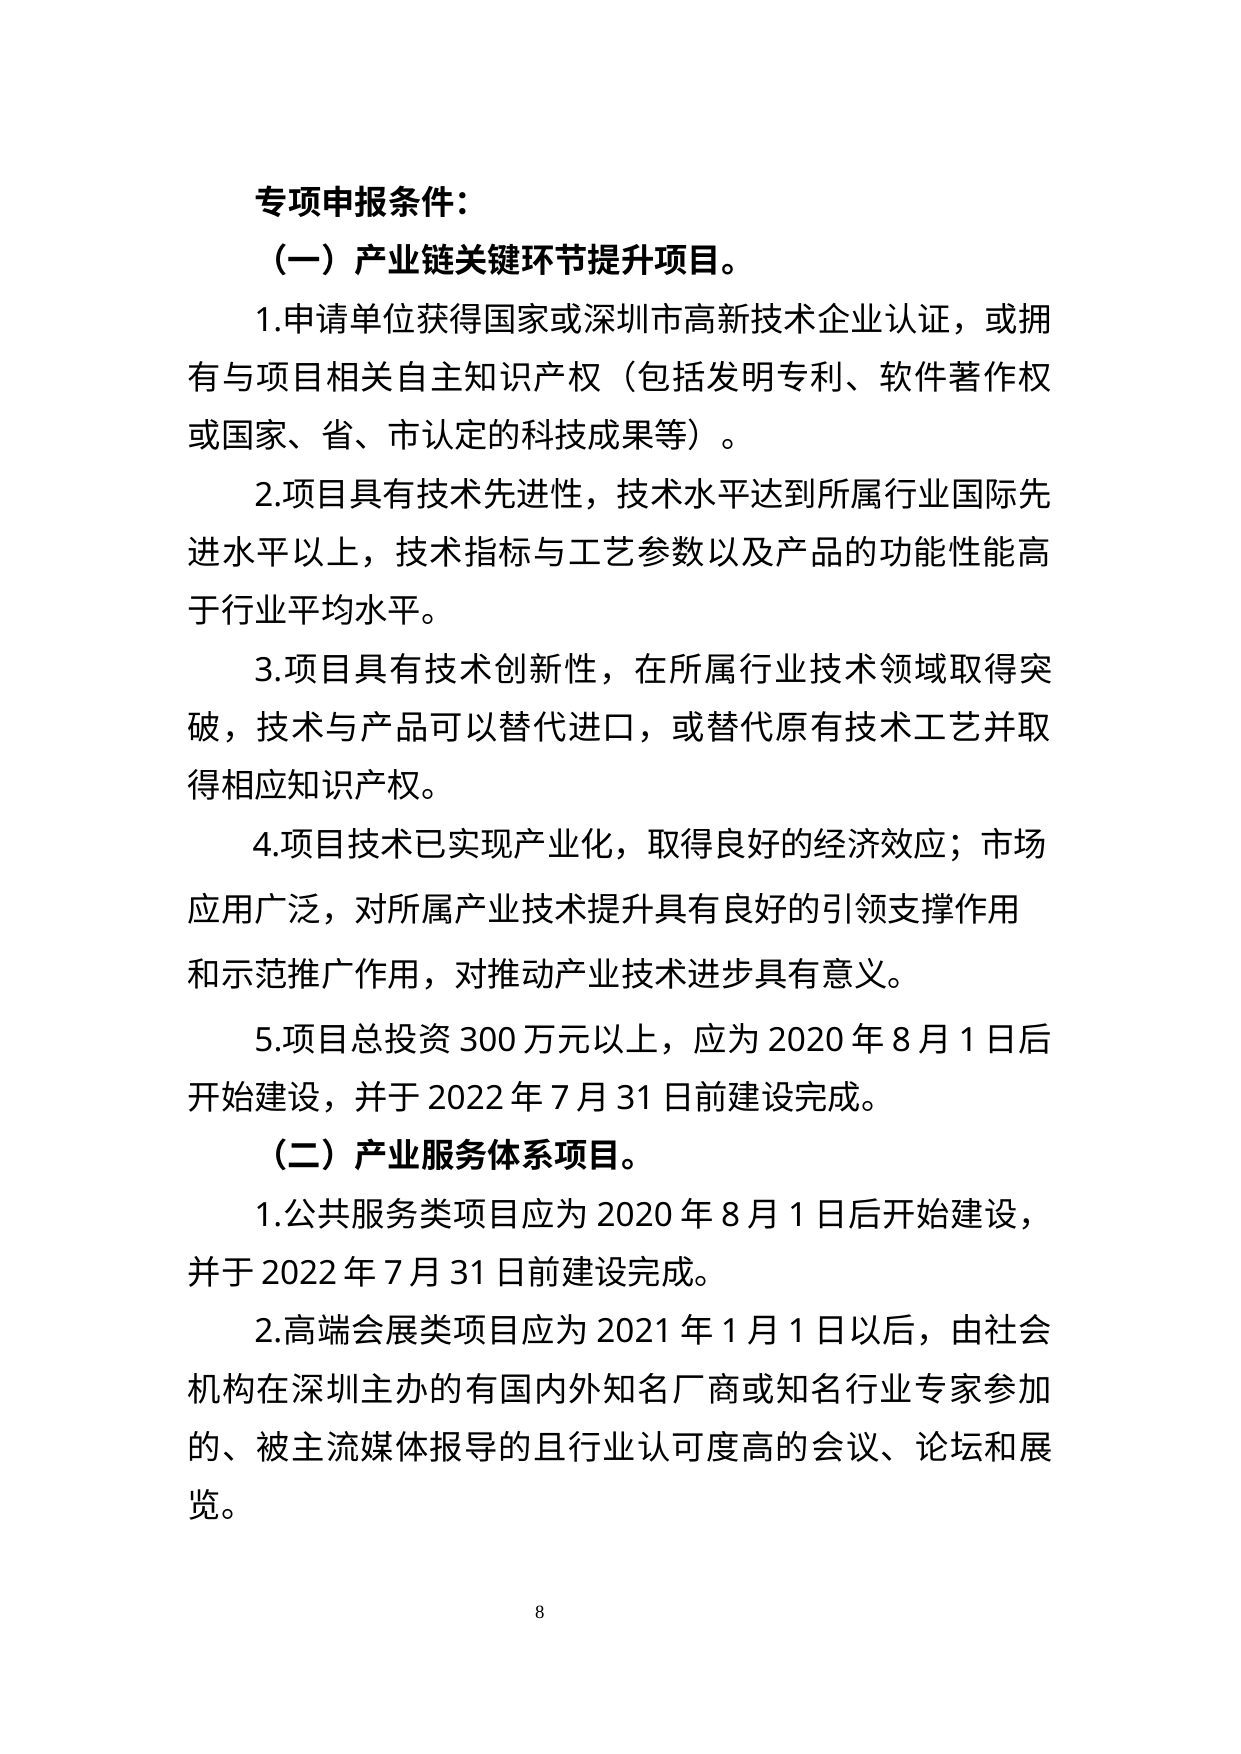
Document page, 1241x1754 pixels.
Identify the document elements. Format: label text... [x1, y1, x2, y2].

text （二）产业服务体系项目。 [187, 1121, 1053, 1179]
text 2.项目具有技术先进性，技术水平达到所属行业国际先进水平以上，技术指标与工艺参数以及产品的功能性能高于行业平均水平。 [187, 459, 1053, 634]
text 4.项目技术已实现产业化，取得良好的经济效应；市场应用广泛，对所属产业技术提升具有良好的引领支撑作用和示范推广作用，对推动产业技术进步具有意义。 [187, 809, 1053, 1004]
text 1.公共服务类项目应为2020年8月1日后开始建设，并于2022年7月31日前建设完成。 [187, 1179, 1053, 1296]
text 1.申请单位获得国家或深圳市高新技术企业认证，或拥有与项目相关自主知识产权（包括发明专利、软件著作权或国家、省、市认定的科技成果等）。 [187, 284, 1053, 459]
text 2.高端会展类项目应为2021年1月1日以后，由社会机构在深圳主办的有国内外知名厂商或知名行业专家参加的、被主流媒体报导的且行业认可度高的会议、论坛和展览。 [187, 1296, 1053, 1529]
text 3.项目具有技术创新性，在所属行业技术领域取得突破，技术与产品可以替代进口，或替代原有技术工艺并取得相应知识产权。 [187, 634, 1053, 809]
text （一）产业链关键环节提升项目。 [187, 226, 1053, 284]
text 专项申报条件： [187, 168, 1053, 226]
text 5.项目总投资300万元以上，应为2020年8月1日后开始建设，并于2022年7月31日前建设完成。 [187, 1004, 1053, 1121]
